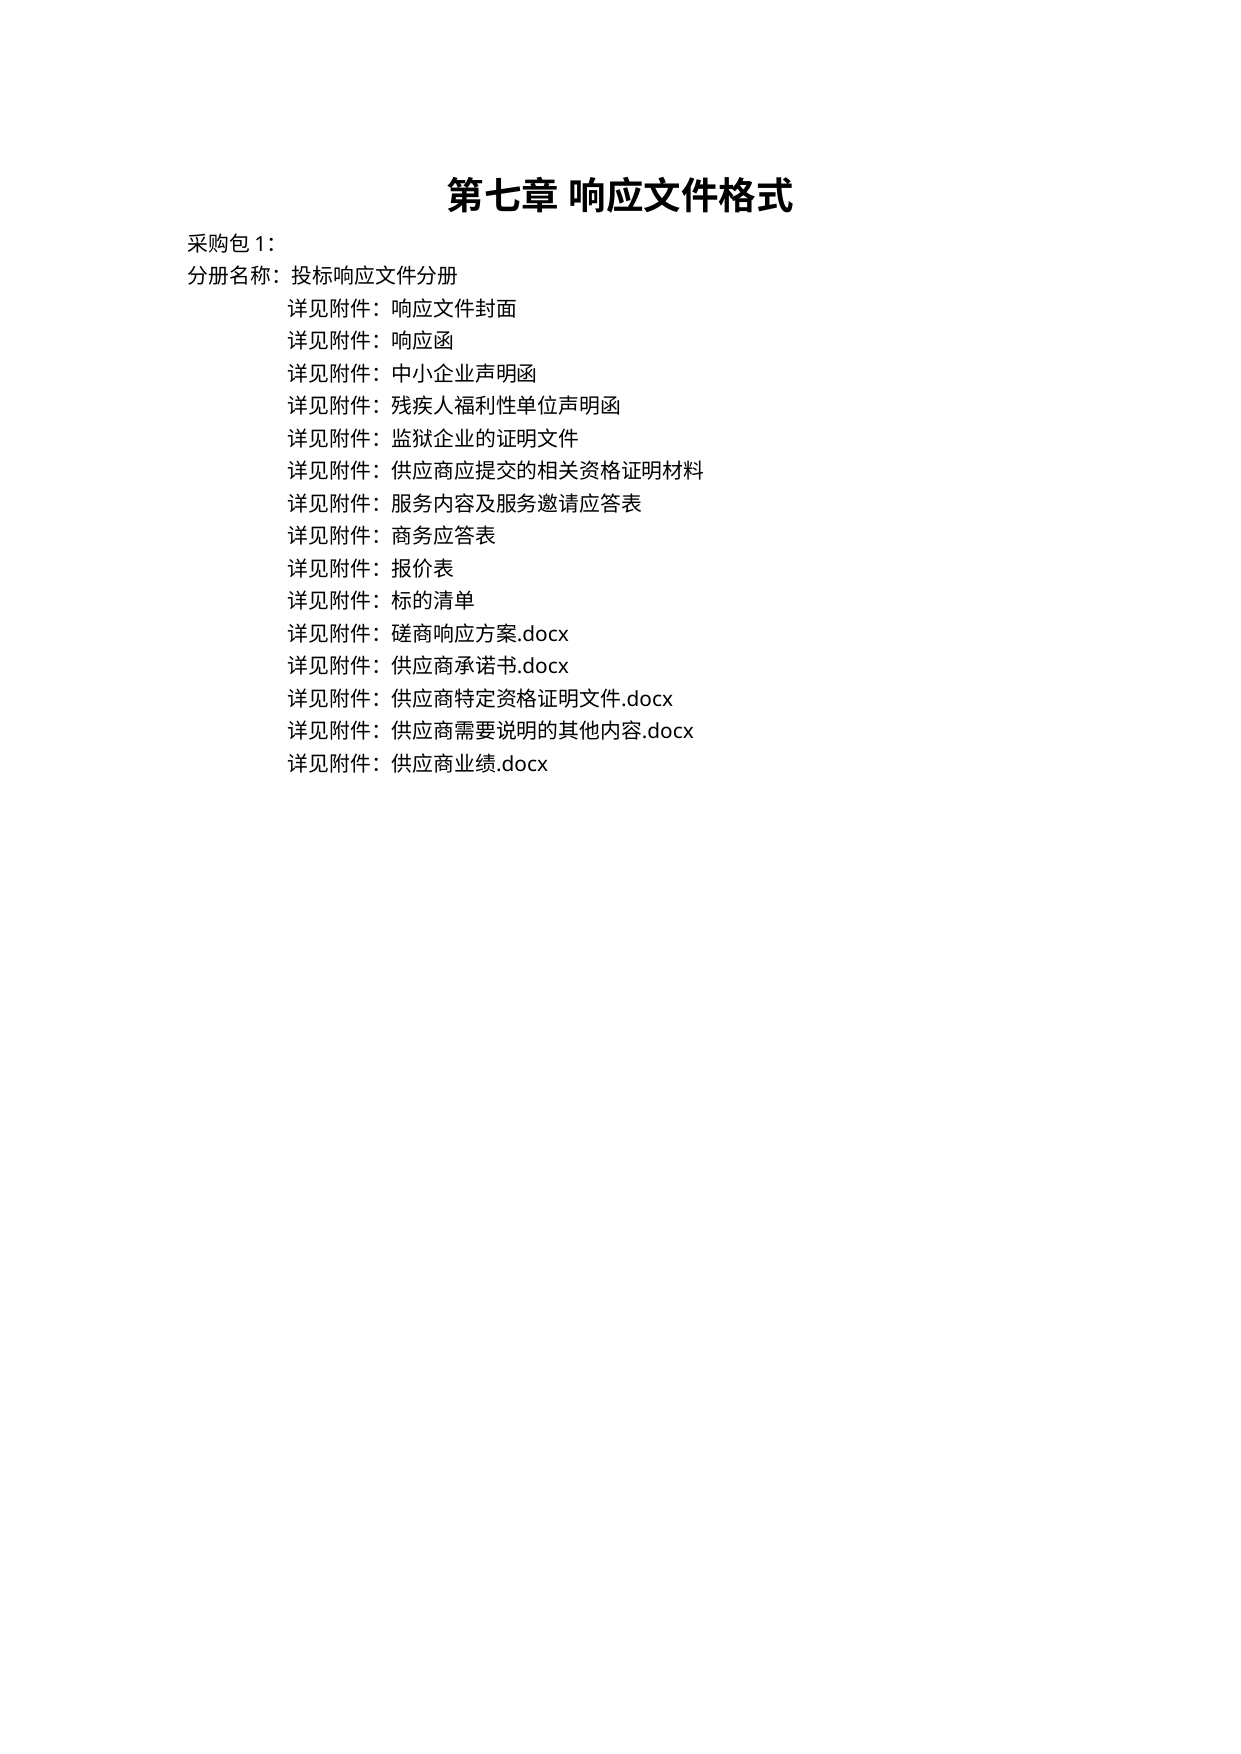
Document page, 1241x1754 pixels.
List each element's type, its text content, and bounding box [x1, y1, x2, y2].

text 详见附件：标的清单 [187, 584, 1053, 617]
text 详见附件：报价表 [187, 552, 1053, 584]
text 分册名称：投标响应文件分册 [187, 259, 1053, 292]
text 详见附件：商务应答表 [187, 519, 1053, 552]
text 详见附件：供应商业绩.docx [187, 747, 1053, 779]
text 详见附件：残疾人福利性单位声明函 [187, 389, 1053, 422]
text 详见附件：磋商响应方案.docx [187, 617, 1053, 649]
text 第七章 响应文件格式 [187, 162, 1053, 227]
text 详见附件：响应函 [187, 324, 1053, 357]
text 详见附件：服务内容及服务邀请应答表 [187, 487, 1053, 519]
text 详见附件：供应商需要说明的其他内容.docx [187, 714, 1053, 747]
text 详见附件：响应文件封面 [187, 292, 1053, 324]
text 详见附件：中小企业声明函 [187, 357, 1053, 389]
text 详见附件：监狱企业的证明文件 [187, 422, 1053, 454]
text 详见附件：供应商应提交的相关资格证明材料 [187, 454, 1053, 487]
text 采购包1： [187, 227, 1053, 259]
text 详见附件：供应商承诺书.docx [187, 649, 1053, 682]
text 详见附件：供应商特定资格证明文件.docx [187, 682, 1053, 714]
